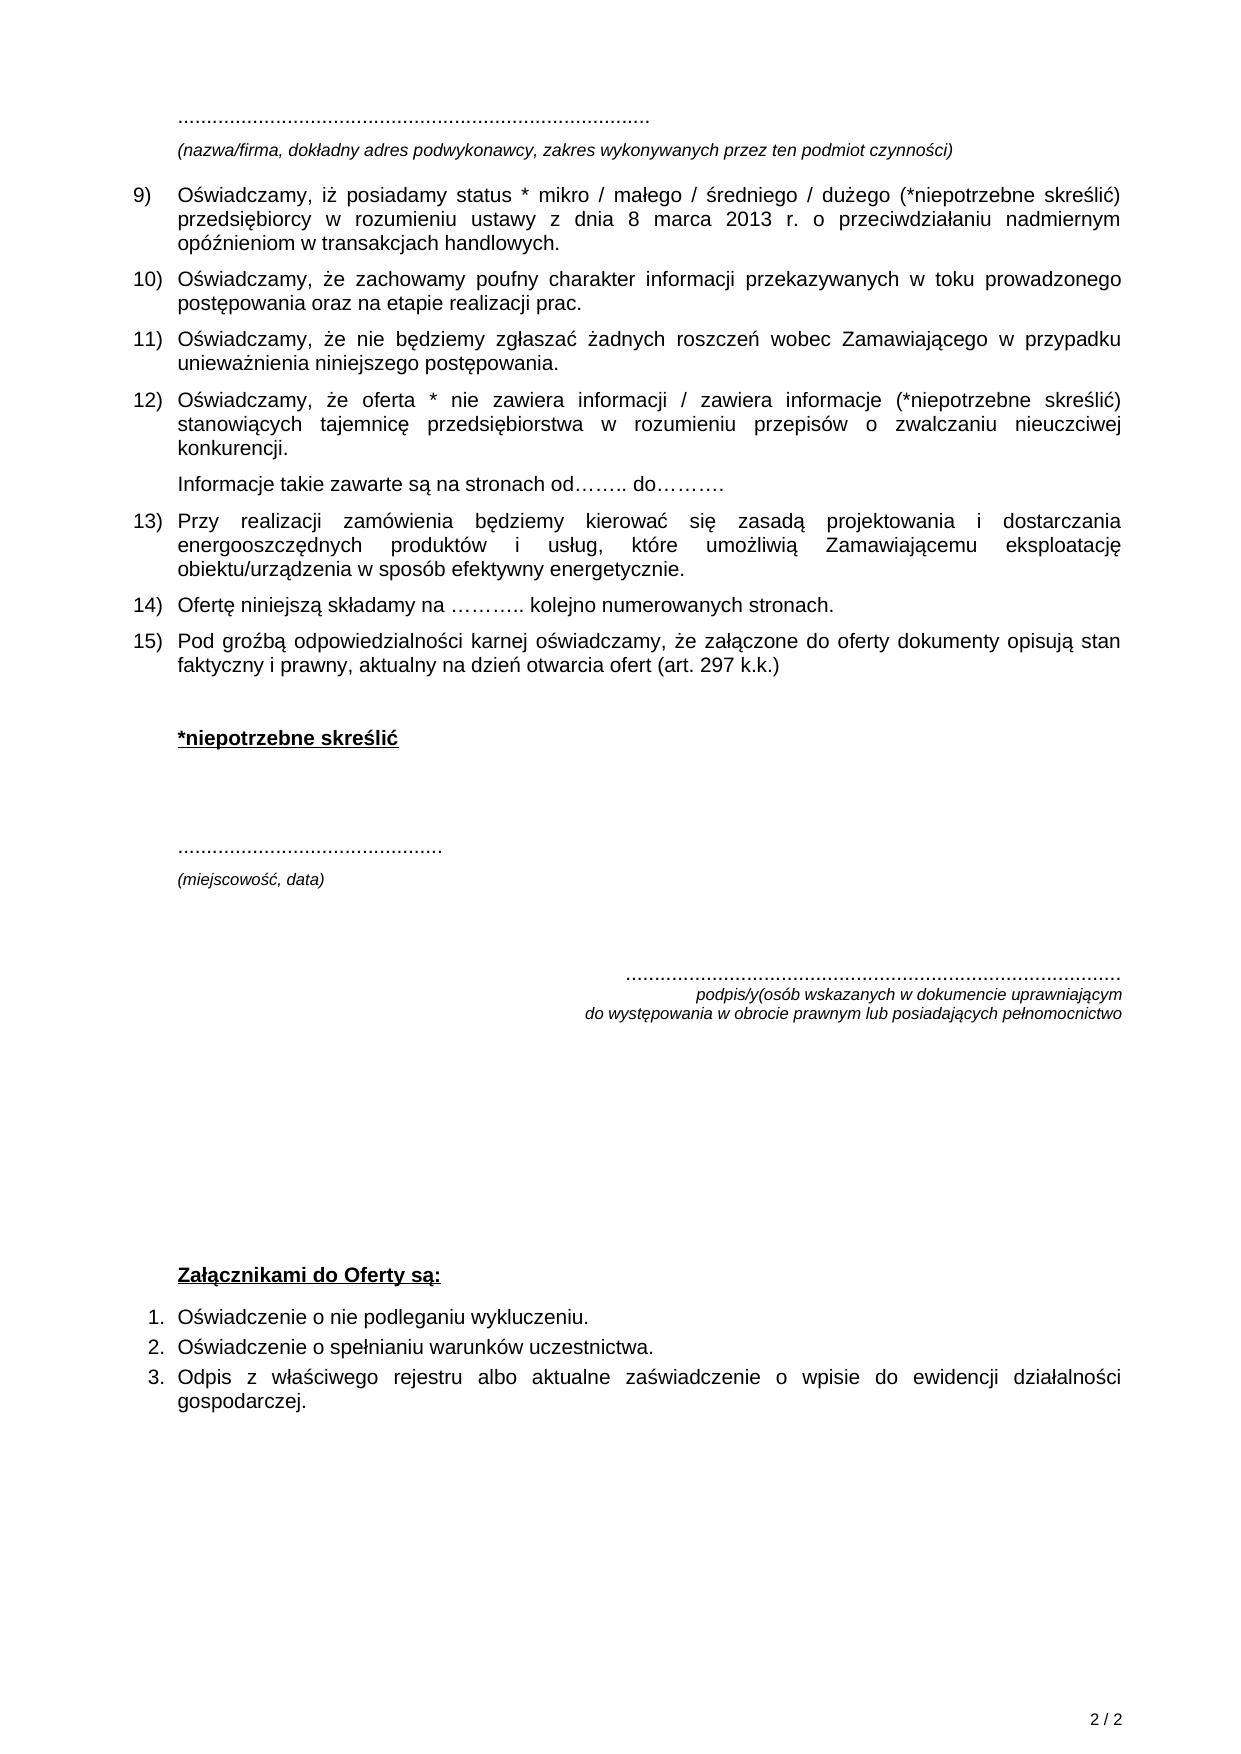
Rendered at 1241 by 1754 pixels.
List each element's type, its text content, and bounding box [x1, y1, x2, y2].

list Przy realizacji zamówienia będziemy kierować się zasadą projektowania i dostarczania energooszczędnych produktów i usług, które umożliwią Zamawiającemu eksploatację obiektu/urządzenia w sposób efektywny energetycznie. [133, 508, 1122, 580]
list Oświadczamy, iż posiadamy status * mikro / małego / średniego / dużego (*niepotrzebne skreślić) przedsiębiorcy w rozumieniu ustawy z dnia 8 marca 2013 r. o przeciwdziałaniu nadmiernym opóźnieniom w transakcjach handlowych. [133, 182, 1122, 254]
list Oświadczamy, że oferta * nie zawiera informacji / zawiera informacje (*niepotrzebne skreślić) stanowiących tajemnicę przedsiębiorstwa w rozumieniu przepisów o zwalczaniu nieuczciwej konkurencji. [133, 388, 1122, 459]
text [177, 139, 1122, 160]
list Pod groźbą odpowiedzialności karnej oświadczamy, że załączone do oferty dokumenty opisują stan faktyczny i prawny, aktualny na dzień otwarcia ofert (art. 297 k.k.) [133, 629, 1122, 677]
list Ofertę niniejszą składamy na ……….. kolejno numerowanych stronach. [133, 593, 1122, 617]
list Odpis z właściwego rejestru albo aktualne zaświadczenie o wpisie do ewidencji działalności gospodarczej. [148, 1365, 1122, 1413]
list .............................................. [177, 833, 1122, 857]
text *niepotrzebne skreślić [177, 726, 1122, 750]
text ...................................................................................... [177, 961, 1122, 984]
list Oświadczenie o spełnianiu warunków uczestnictwa. [148, 1335, 1122, 1359]
text podpis/y(osób wskazanych w dokumencie uprawniającym [177, 984, 1122, 1004]
text (miejscowość, data) [177, 869, 1122, 889]
list Oświadczamy, że nie będziemy zgłaszać żadnych roszczeń wobec Zamawiającego w przypadku unieważnienia niniejszego postępowania. [133, 327, 1122, 375]
list Oświadczamy, że zachowamy poufny charakter informacji przekazywanych w toku prowadzonego postępowania oraz na etapie realizacji prac. [133, 267, 1122, 315]
text .................................................................................. [177, 103, 1122, 127]
text Załącznikami do Oferty są: [177, 1262, 1122, 1286]
list Oświadczenie o nie podleganiu wykluczeniu. [148, 1304, 1122, 1328]
text do występowania w obrocie prawnym lub posiadających pełnomocnictwo [177, 1004, 1122, 1023]
text Informacje takie zawarte są na stronach od…….. do………. [177, 472, 1122, 496]
